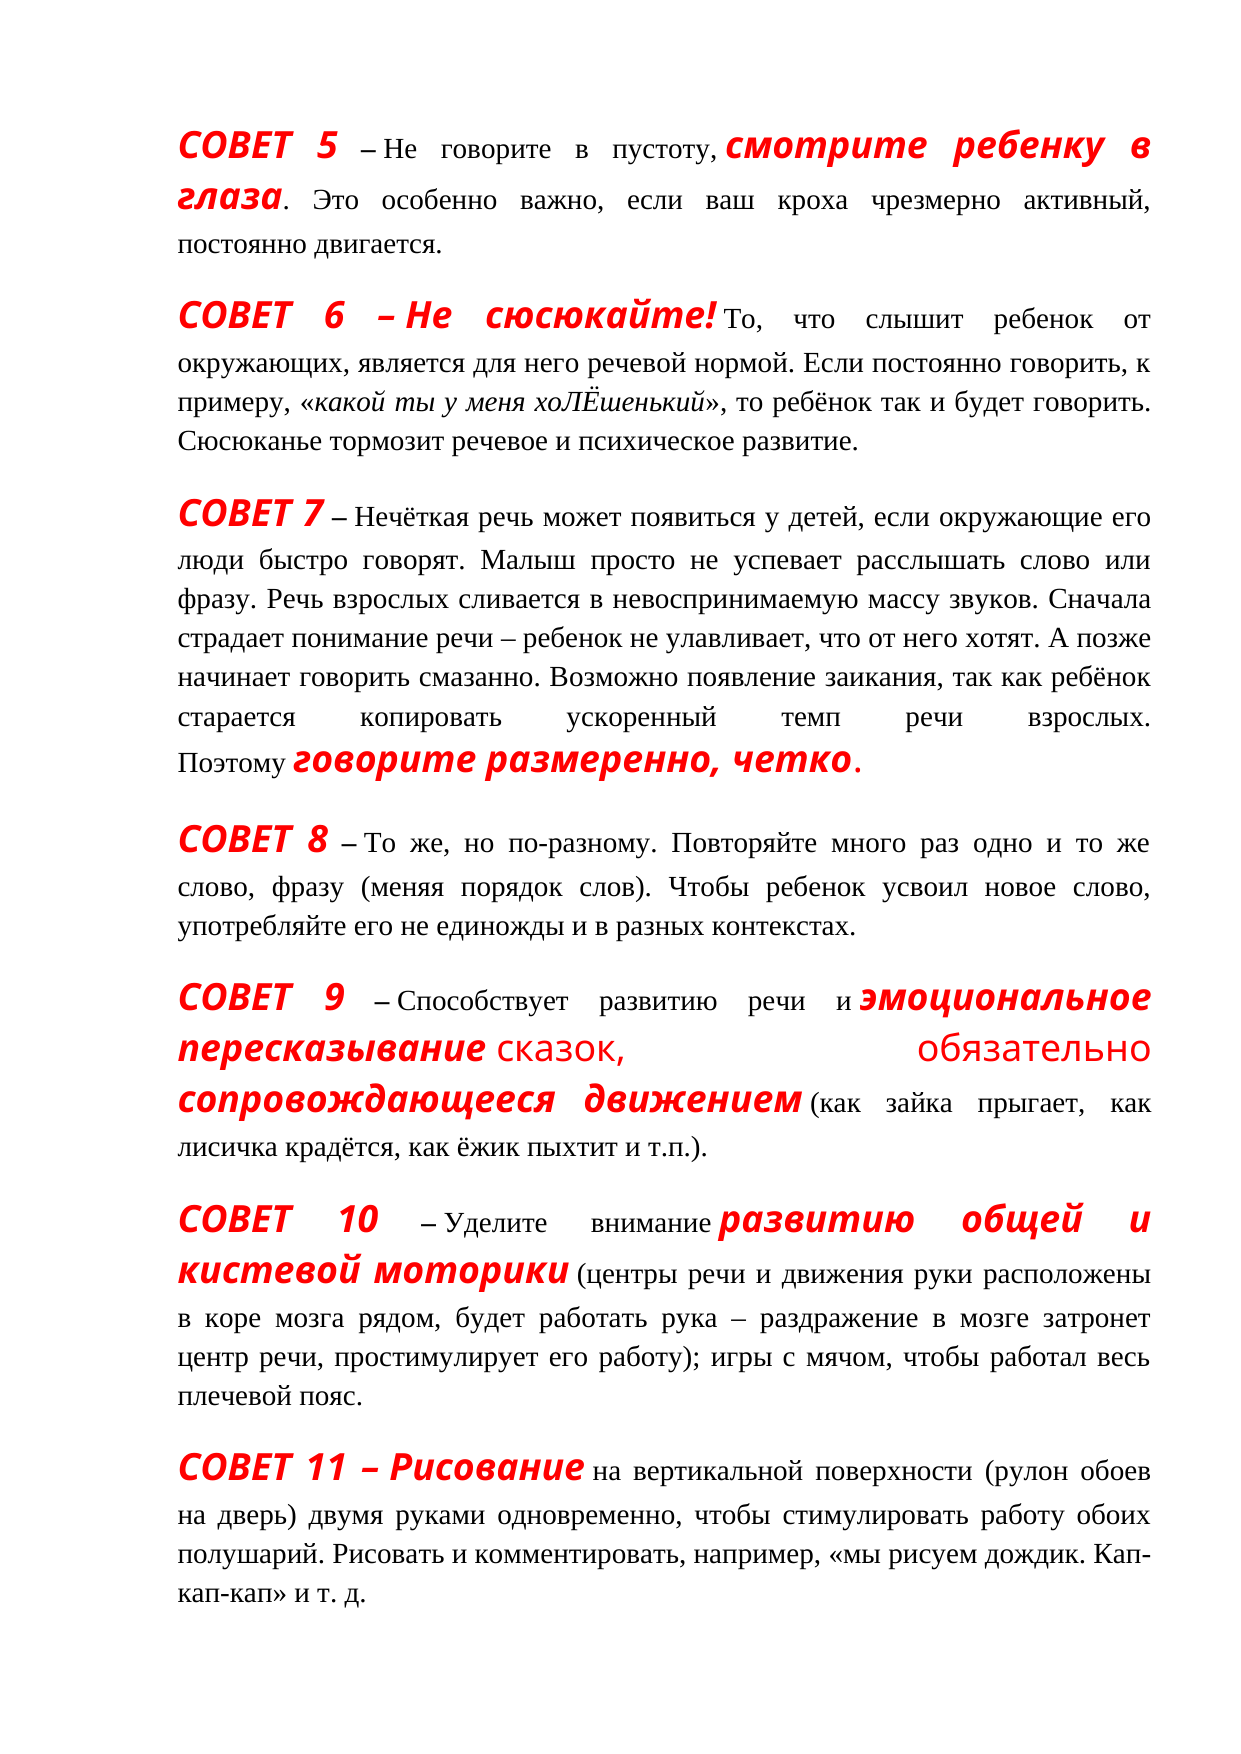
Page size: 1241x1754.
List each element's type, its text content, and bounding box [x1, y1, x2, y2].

text СОВЕТ 10 – Уделите внимание развитию общей и кистевой моторики (центры речи и движения руки расположены в коре мозга рядом, будет работать рука – раздражение в мозге затронет центр речи, простимулирует его работу); игры с мячом, чтобы работал весь плечевой пояс. [177, 1192, 1152, 1411]
text СОВЕТ 6 – Не сюсюкайте! То, что слышит ребенок от окружающих, является для него речевой нормой. Если постоянно говорить, к примеру, «какой ты у меня хоЛЁшенький», то ребёнок так и будет говорить. Сюсюканье тормозит речевое и психическое развитие. [177, 288, 1152, 457]
text СОВЕТ 5 – Не говорите в пустоту, смотрите ребенку в глаза. Это особенно важно, если ваш кроха чрезмерно активный, постоянно двигается. [177, 118, 1152, 259]
text СОВЕТ 8 – То же, но по-разному. Повторяйте много раз одно и то же слово, фразу (меняя порядок слов). Чтобы ребенок усвоил новое слово, употребляйте его не единожды и в разных контекстах. [177, 812, 1152, 942]
text СОВЕТ 11 – Рисование на вертикальной поверхности (рулон обоев на дверь) двумя руками одновременно, чтобы стимулировать работу обоих полушарий. Рисовать и комментировать, например, «мы рисуем дождик. Кап-кап-кап» и т. д. [177, 1441, 1152, 1609]
text СОВЕТ 9 – Способствует развитию речи и эмоциональное пересказывание сказок, обязательно сопровождающееся движением (как зайка прыгает, как лисичка крадётся, как ёжик пыхтит и т.п.). [177, 971, 1152, 1163]
text СОВЕТ 7 – Нечёткая речь может появиться у детей, если окружающие его люди быстро говорят. Малыш просто не успевает расслышать слово или фразу. Речь взрослых сливается в невоспринимаемую массу звуков. Сначала страдает понимание речи – ребенок не улавливает, что от него хотят. А позже начинает говорить смазанно. Возможно появление заикания, так как ребёнок старается копировать ускоренный темп речи взрослых. Поэтому говорите размеренно, четко. [177, 486, 1152, 783]
